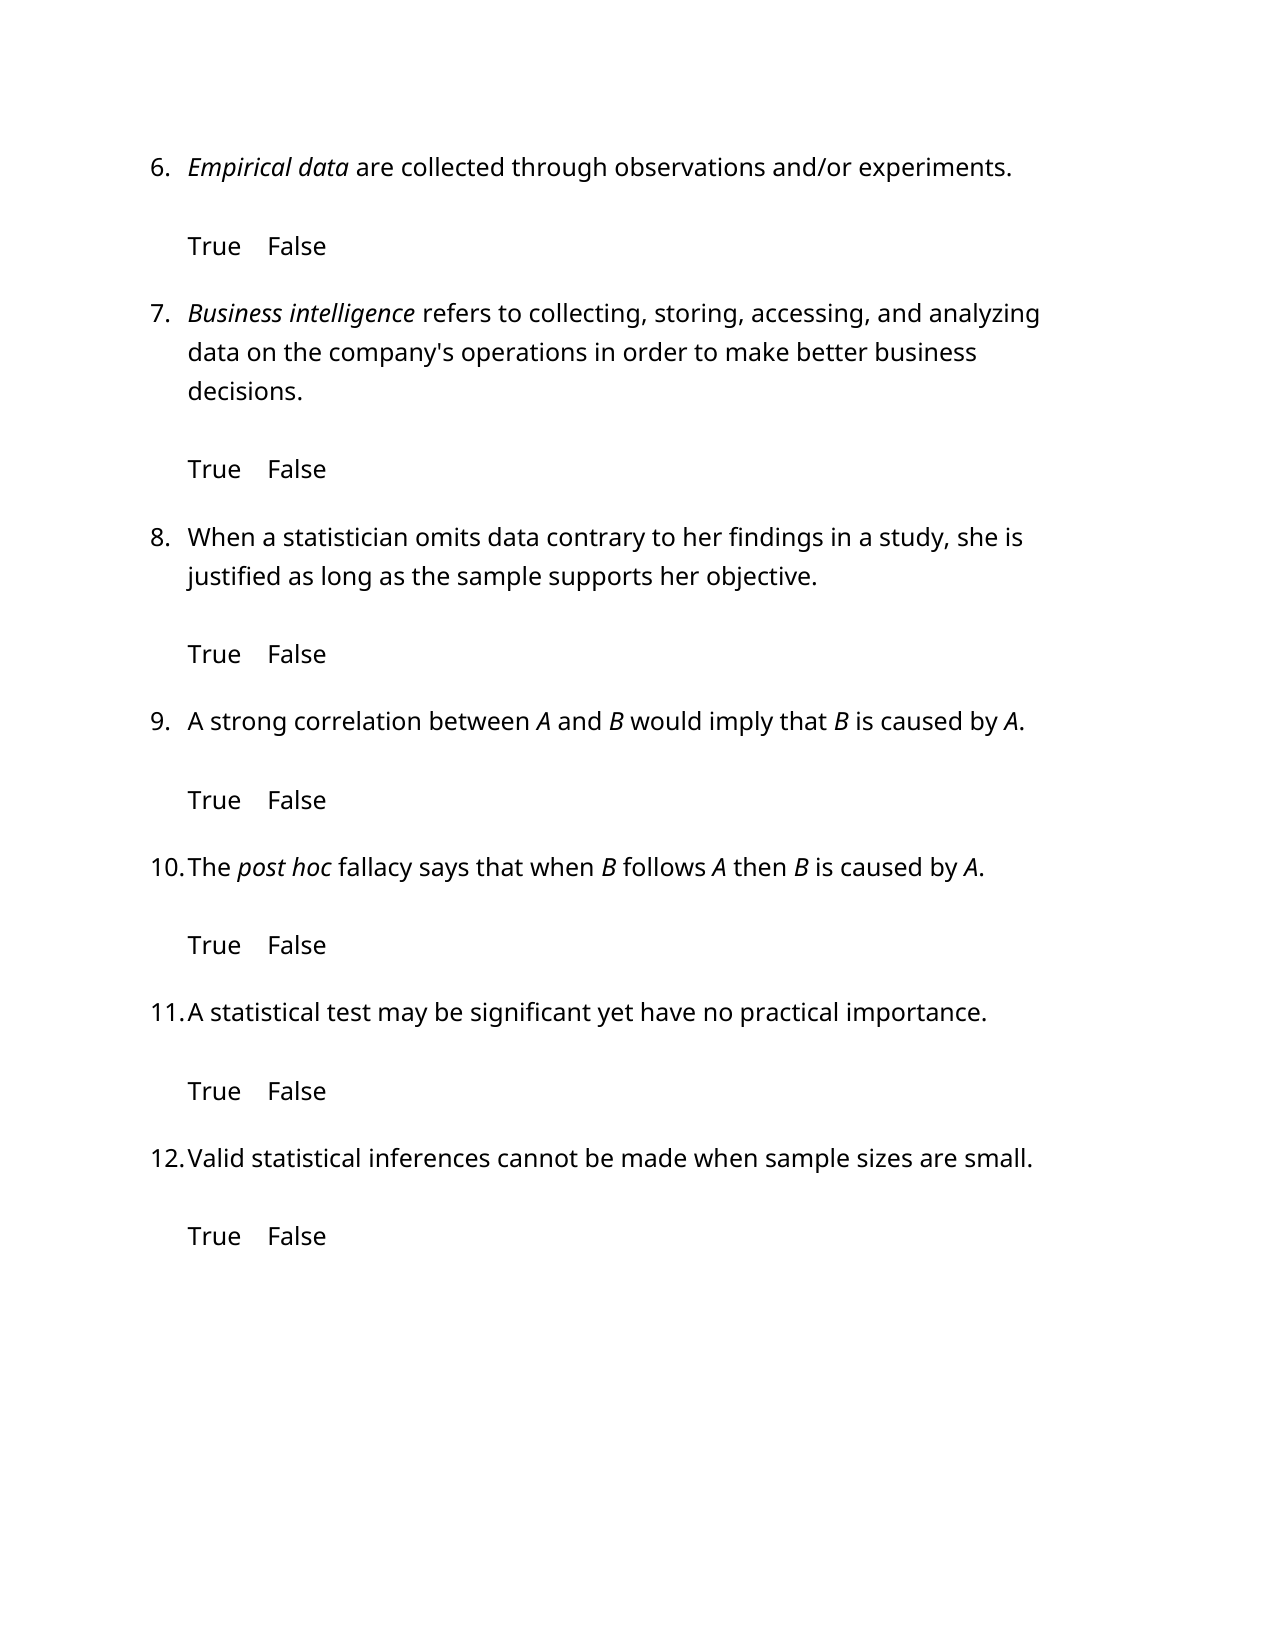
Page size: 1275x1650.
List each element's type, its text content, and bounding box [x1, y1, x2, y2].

table_header 11. [150, 995, 187, 1111]
table_header A strong correlation between A and B would imply that B is caused by A. True False [188, 704, 1087, 820]
table_header Business intelligence refers to collecting, storing, accessing, and analyzing data on the company's operations in order to make better business decisions. True False [188, 296, 1087, 490]
table_header A statistical test may be significant yet have no practical importance. True False [188, 995, 1087, 1111]
table_header 10. [150, 850, 187, 966]
table_header 7. [150, 296, 187, 490]
table_header 8. [150, 519, 187, 675]
table_header When a statistician omits data contrary to her findings in a study, she is justified as long as the sample supports her objective. True False [188, 519, 1087, 675]
table_header 12. [150, 1141, 187, 1257]
table_header Empirical data are collected through observations and/or experiments. True False [188, 150, 1087, 266]
table_header Valid statistical inferences cannot be made when sample sizes are small. True False [188, 1141, 1087, 1257]
table_header 9. [150, 704, 187, 820]
table_header The post hoc fallacy says that when B follows A then B is caused by A. True False [188, 850, 1087, 966]
table_header 6. [150, 150, 187, 266]
